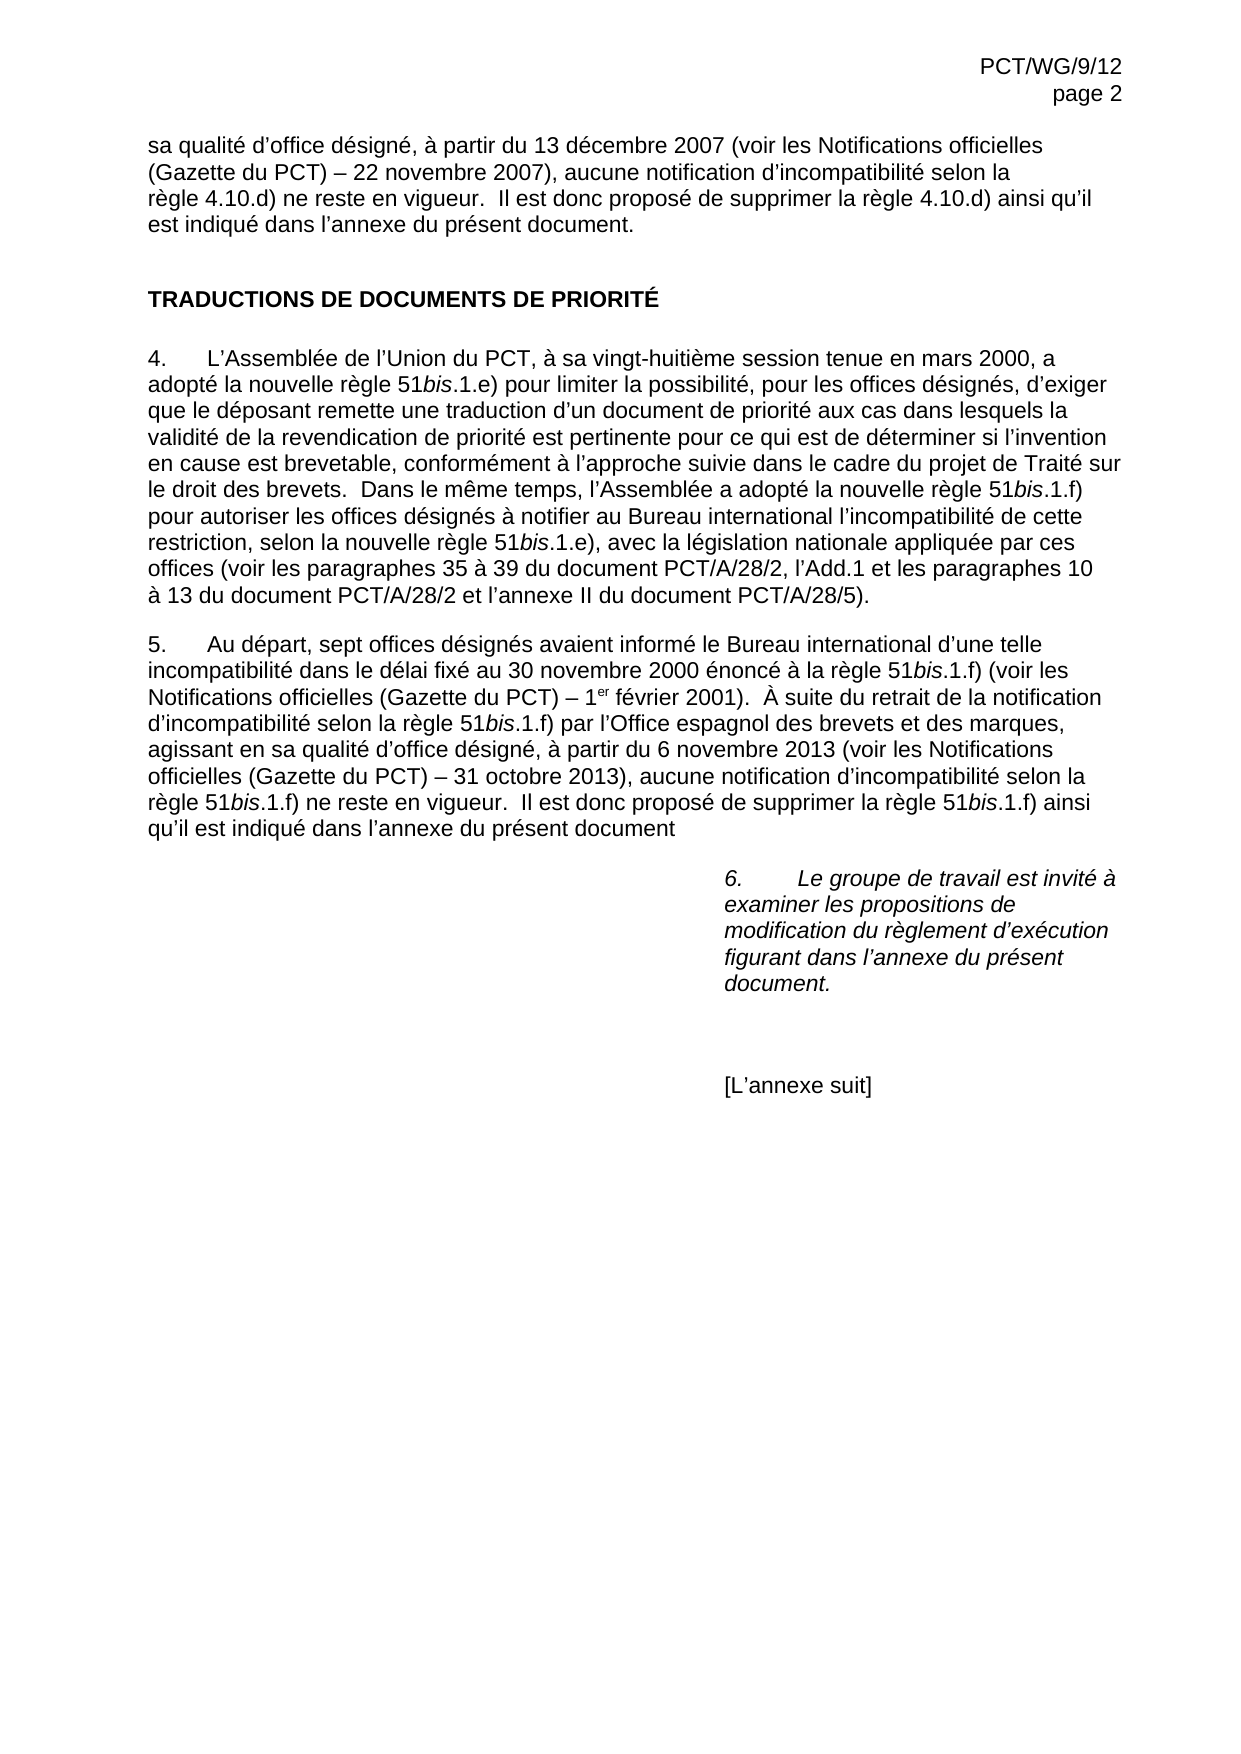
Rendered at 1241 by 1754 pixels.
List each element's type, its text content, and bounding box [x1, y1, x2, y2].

text L’Assemblée de l’Union du PCT, à sa vingt-huitième session tenue en mars 2000, a adopté la nouvelle règle 51bis.1.e) pour limiter la possibilité, pour les offices désignés, d’exiger que le déposant remette une traduction d’un document de priorité aux cas dans lesquels la validité de la revendication de priorité est pertinente pour ce qui est de déterminer si l’invention en cause est brevetable, conformément à l’approche suivie dans le cadre du projet de Traité sur le droit des brevets. Dans le même temps, l’Assemblée a adopté la nouvelle règle 51bis.1.f) pour autoriser les offices désignés à notifier au Bureau international l’incompatibilité de cette restriction, selon la nouvelle règle 51bis.1.e), avec la législation nationale appliquée par ces offices (voir les paragraphes 35 à 39 du document PCT/A/28/2, l’Add.1 et les paragraphes 10 à 13 du document PCT/A/28/2 et l’annexe II du document PCT/A/28/5). [148, 344, 1122, 608]
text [148, 132, 1122, 238]
text Au départ, sept offices désignés avaient informé le Bureau international d’une telle incompatibilité dans le délai fixé au 30 novembre 2000 énoncé à la règle 51bis.1.f) (voir les Notifications officielles (Gazette du PCT) – 1er février 2001). À suite du retrait de la notification d’incompatibilité selon la règle 51bis.1.f) par l’Office espagnol des brevets et des marques, agissant en sa qualité d’office désigné, à partir du 6 novembre 2013 (voir les Notifications officielles (Gazette du PCT) – 31 octobre 2013), aucune notification d’incompatibilité selon la règle 51bis.1.f) ne reste en vigueur. Il est donc proposé de supprimer la règle 51bis.1.f) ainsi qu’il est indiqué dans l’annexe du présent document [148, 631, 1122, 842]
subtitle Traductions de documents de priorité [148, 286, 1122, 312]
text Le groupe de travail est invité à examiner les propositions de modification du règlement d’exécution figurant dans l’annexe du présent document. [724, 865, 1122, 996]
text [L’annexe suit] [724, 1072, 1122, 1098]
